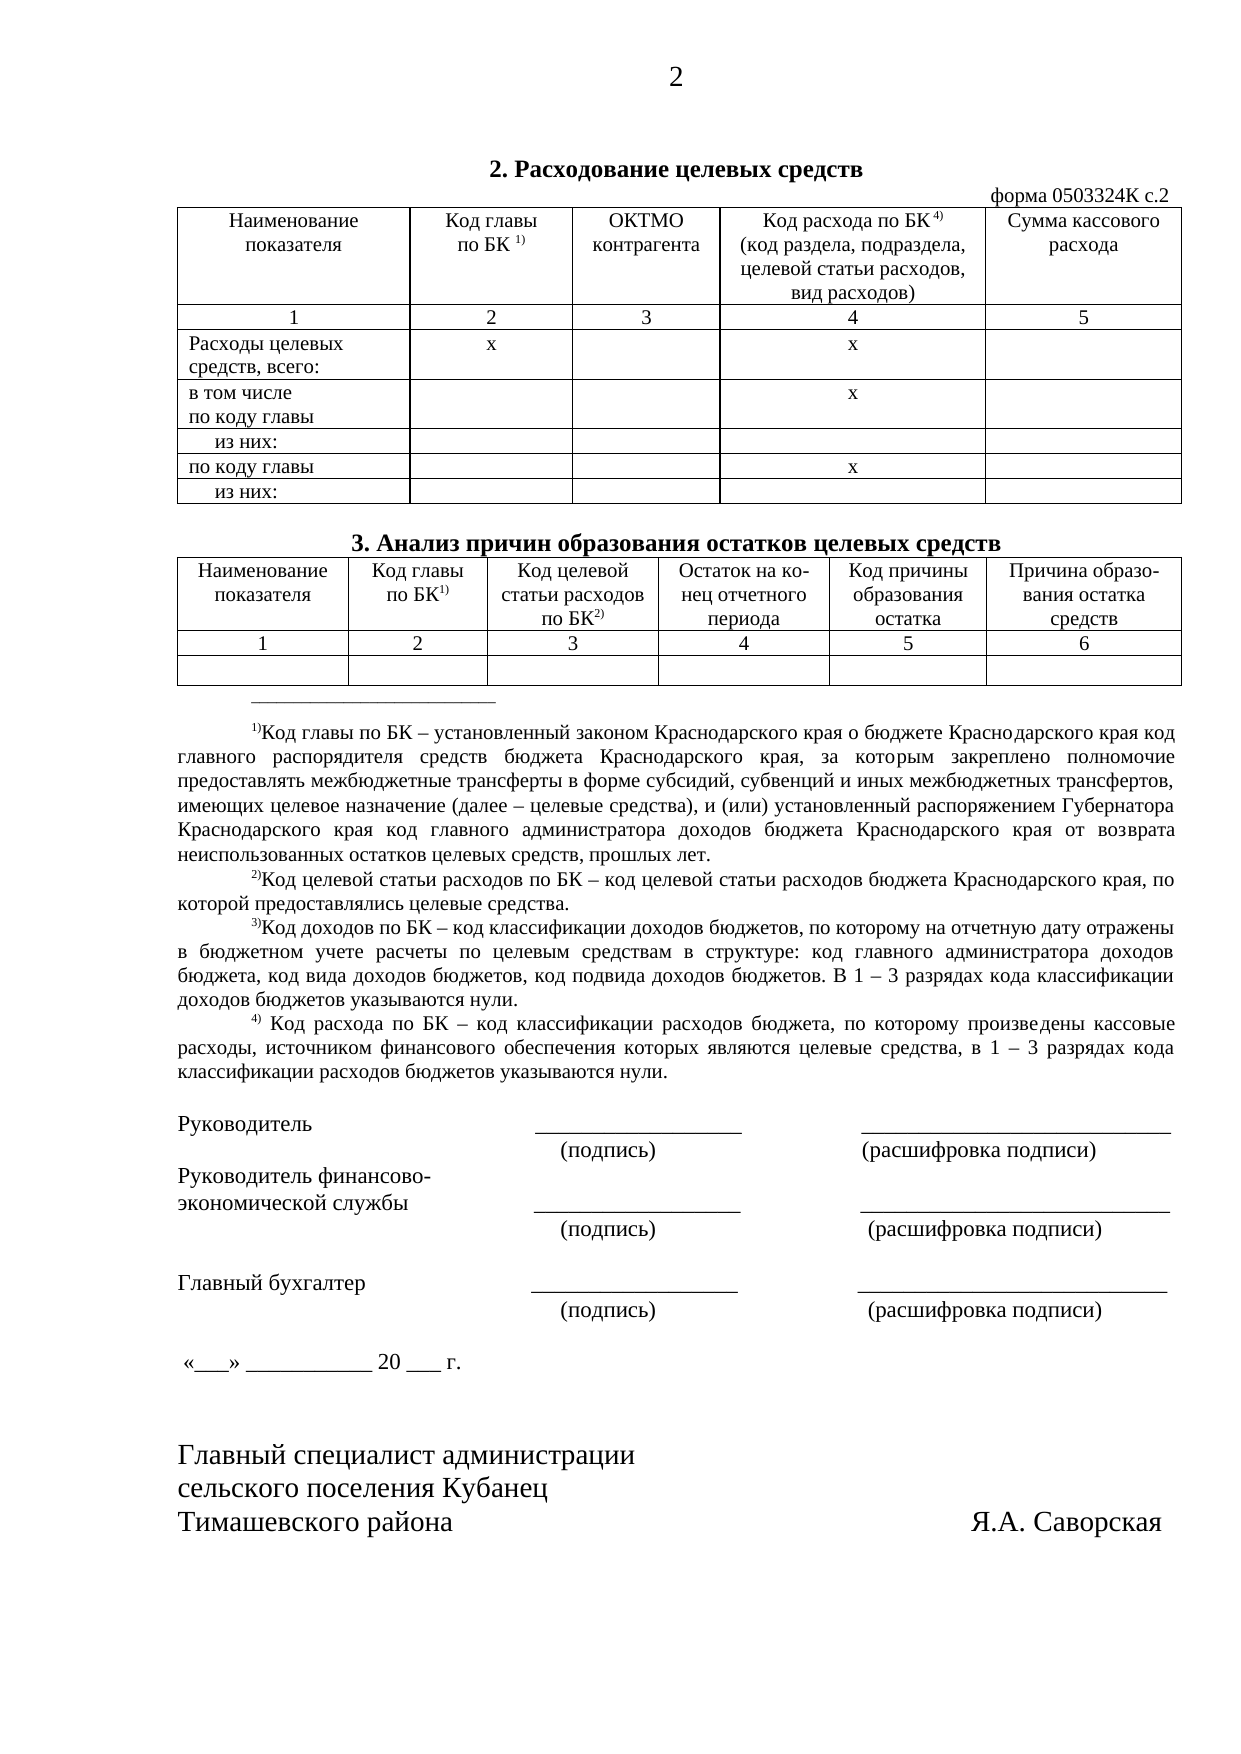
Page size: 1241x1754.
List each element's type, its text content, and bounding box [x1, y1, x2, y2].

text Главный бухгалтер __________________ ___________________________ [177, 1269, 1175, 1296]
text 3. Анализ причин образования остатков целевых средств [177, 528, 1175, 557]
table_cell [830, 656, 986, 685]
table_header Наименование показателя [178, 208, 409, 304]
table_header Остаток на конец отчетного периода [659, 558, 829, 630]
table_header ОКТМО контрагента [573, 208, 719, 304]
table_cell [986, 380, 1181, 428]
table_header Код причины образования остатка [830, 558, 986, 630]
text (подпись) (расшифровка подписи) [177, 1215, 1175, 1241]
table_cell [573, 429, 719, 453]
table_cell [573, 454, 719, 478]
table_header Код целевой статьи расходов по БК2) [488, 558, 658, 630]
table_cell [986, 454, 1181, 478]
table_cell 5 [830, 631, 986, 655]
table_header Причина образования остатка средств [987, 558, 1181, 630]
table_cell [986, 429, 1181, 453]
table_cell из них: [178, 429, 409, 453]
text 2)Код целевой статьи расходов по БК – код целевой статьи расходов бюджета Краснодарского края, по которой предоставлялись целевые средства. [177, 867, 1175, 915]
table_cell 2 [411, 305, 572, 329]
table_cell 1 [178, 631, 348, 655]
table_cell 6 [987, 631, 1181, 655]
table_cell [573, 330, 719, 378]
table_header Наименование показателя [178, 558, 348, 630]
text 3)Код доходов по БК – код классификации доходов бюджетов, по которому на отчетную дату отражены в бюджетном учете расчеты по целевым средствам в структуре: код главного администратора доходов бюджета, код вида доходов бюджетов, код подвида доходов бюджетов. В 1 – 3 разрядах кода классификации доходов бюджетов указываются нули. [177, 915, 1175, 1011]
text Тимашевского района Я.А. Саворская [177, 1504, 1175, 1538]
table_cell [721, 429, 985, 453]
text сельского поселения Кубанец [177, 1471, 1175, 1504]
table_cell в том числе по коду главы [178, 380, 409, 428]
table_cell 3 [573, 305, 719, 329]
table_cell [178, 656, 348, 685]
table_cell [411, 380, 572, 428]
table_cell 1 [178, 305, 409, 329]
table_cell х [721, 380, 985, 428]
table_cell из них: [178, 479, 409, 503]
table_cell 3 [488, 631, 658, 655]
table_cell [411, 479, 572, 503]
table_cell [573, 479, 719, 503]
text 1)Код главы по БК – установленный законом Краснодарского края о бюджете Краснодарского края код главного распорядителя средств бюджета Краснодарского края, за которым закреплено полномочие предоставлять межбюджетные трансферты в форме субсидий, субвенций и иных межбюджетных трансфертов, имеющих целевое назначение (далее – целевые средства), и (или) установленный распоряжением Губернатора Краснодарского края код главного администратора доходов бюджета Краснодарского края от возврата неиспользованных остатков целевых средств, прошлых лет. [177, 719, 1175, 867]
text форма 0503324К с.2 [177, 183, 1175, 207]
table_cell [573, 380, 719, 428]
text _____________________________ [177, 686, 1175, 719]
table_cell [986, 330, 1181, 378]
text 2. Расходование целевых средств [177, 154, 1175, 183]
table_cell х [721, 330, 985, 378]
table_cell 2 [349, 631, 487, 655]
table_cell [659, 656, 829, 685]
table_cell [488, 656, 658, 685]
text «___» ___________ 20 ___ г. [177, 1348, 1175, 1375]
table_cell [411, 454, 572, 478]
text (подпись) (расшифровка подписи) [177, 1296, 1175, 1322]
table_cell [411, 429, 572, 453]
text экономической службы __________________ ___________________________ [177, 1189, 1175, 1215]
text (подпись) (расшифровка подписи) [177, 1136, 1175, 1162]
text 4) Код расхода по БК – код классификации расходов бюджета, по которому произведены кассовые расходы, источником финансового обеспечения которых являются целевые средства, в 1 – 3 разрядах кода классификации расходов бюджетов указываются нули. [177, 1011, 1175, 1083]
table_header Сумма кассового расхода [986, 208, 1181, 304]
text Руководитель __________________ ___________________________ [177, 1109, 1175, 1136]
table_header Код главы по БК 1) [411, 208, 572, 304]
table_cell х [411, 330, 572, 378]
text Главный специалист администрации [177, 1437, 1175, 1471]
table_cell по коду главы [178, 454, 409, 478]
table_cell 5 [986, 305, 1181, 329]
table_cell Расходы целевых средств, всего: [178, 330, 409, 378]
table_cell [349, 656, 487, 685]
table_cell [986, 479, 1181, 503]
table_header Код главы по БК1) [349, 558, 487, 630]
table_cell х [721, 454, 985, 478]
table_cell 4 [721, 305, 985, 329]
table_header Код расхода по БК 4) (код раздела, подраздела, целевой статьи расходов, вид расходов) [721, 208, 985, 304]
text Руководитель финансово- [177, 1162, 1175, 1189]
table_cell [721, 479, 985, 503]
table_cell [987, 656, 1181, 685]
table_cell 4 [659, 631, 829, 655]
